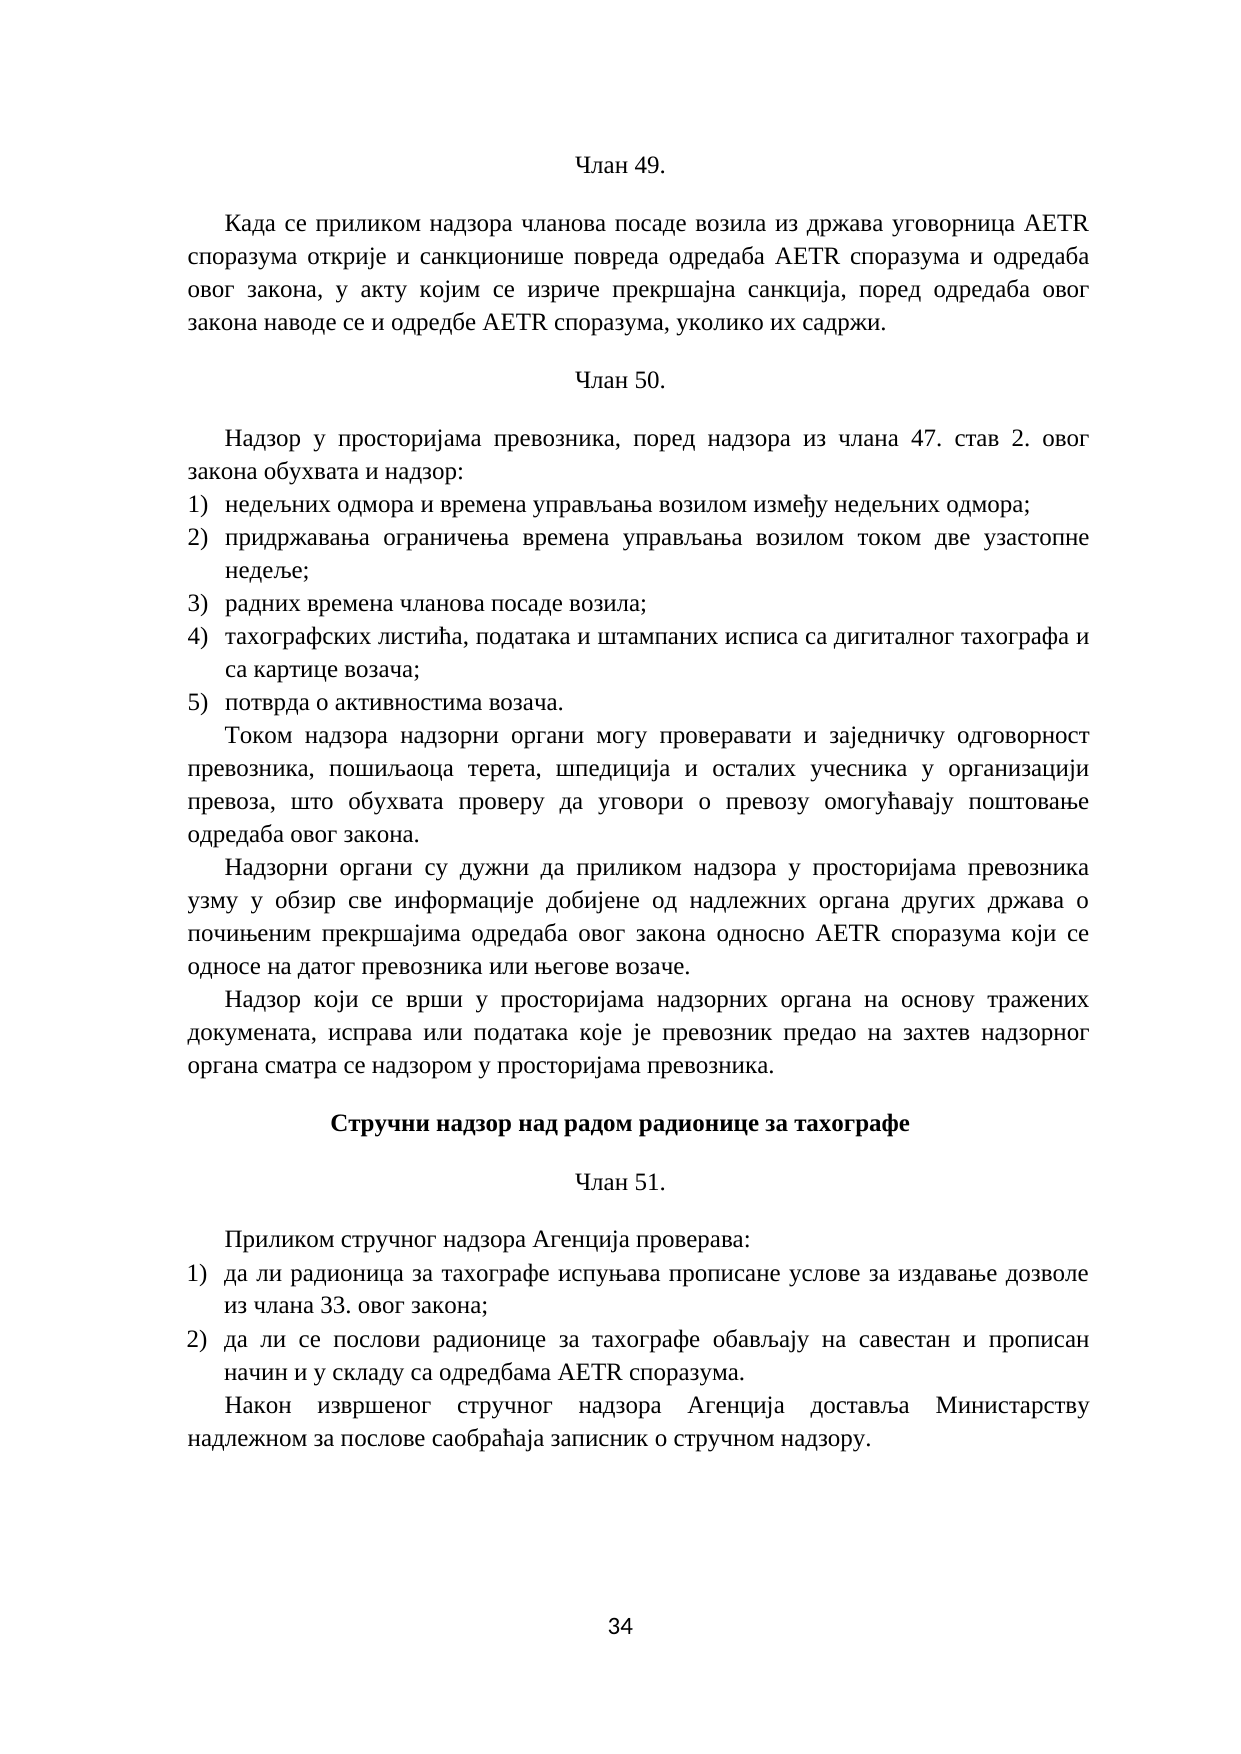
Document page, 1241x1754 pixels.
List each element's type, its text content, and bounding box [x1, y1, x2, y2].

list да ли се послови радионице за тахографе обављају на савестан и прописан начин и у складу са одредбама AETR споразума. [186, 1324, 1090, 1385]
text Члан 50. [150, 365, 1090, 394]
list Надзор у просторијама превозника, поред надзора из члана 47. став 2. овог закона обухвата и надзор: [187, 423, 1090, 485]
subtitle Стручни надзор над радом радионице за тахографе [150, 1108, 1090, 1137]
list Надзорни органи су дужни да приликом надзора у просторијама превозника узму у обзир све информације добијене од надлежних органа других држава о почињеним прекршајима одредаба овог закона односно AETR споразума који се односе на датог превозника или његове возаче. [187, 852, 1090, 980]
list Током надзора надзорни органи могу проверавати и заједничку одговорност превозника, пошиљаоца терета, шпедиција и осталих учесника у организацији превоза, што обухвата проверу да уговори о превозу омогућавају поштовање одредаба овог закона. [187, 720, 1090, 848]
list Приликом стручног надзора Агенција проверава: [187, 1224, 1090, 1253]
text Члан 51. [150, 1167, 1090, 1195]
list Након извршеног стручног надзора Агенција доставља Министарству надлежном за послове саобраћаја записник о стручном надзору. [187, 1390, 1090, 1451]
list придржавања ограничења времена управљања возилом током две узастопне недеље; [187, 522, 1090, 584]
list радних времена чланова посаде возила; [187, 588, 1090, 617]
list Када се приликом надзора чланова посаде возила из држава уговорница AETR споразума открије и санкционише повреда одредаба AETR споразума и одредаба овог закона, у акту којим се изриче прекршајна санкција, поред одредаба овог закона наводе се и одредбе AETR споразума, уколико их садржи. [187, 208, 1090, 336]
list тахографских листића, података и штампаних исписа са дигиталног тахографа и са картице возача; [187, 621, 1090, 683]
list Надзор који се врши у просторијама надзорних органа на основу тражених докумената, исправа или података које је превозник предао на захтев надзорног органа сматра се надзором у просторијама превозника. [187, 984, 1090, 1079]
list недељних одмора и времена управљања возилом између недељних одмора; [187, 489, 1090, 518]
text Члан 49. [150, 150, 1090, 179]
list потврда о активностима возача. [187, 687, 1090, 716]
list да ли радионица за тахографе испуњава прописане услове за издавање дозволе из члана 33. овог закона; [186, 1258, 1090, 1319]
